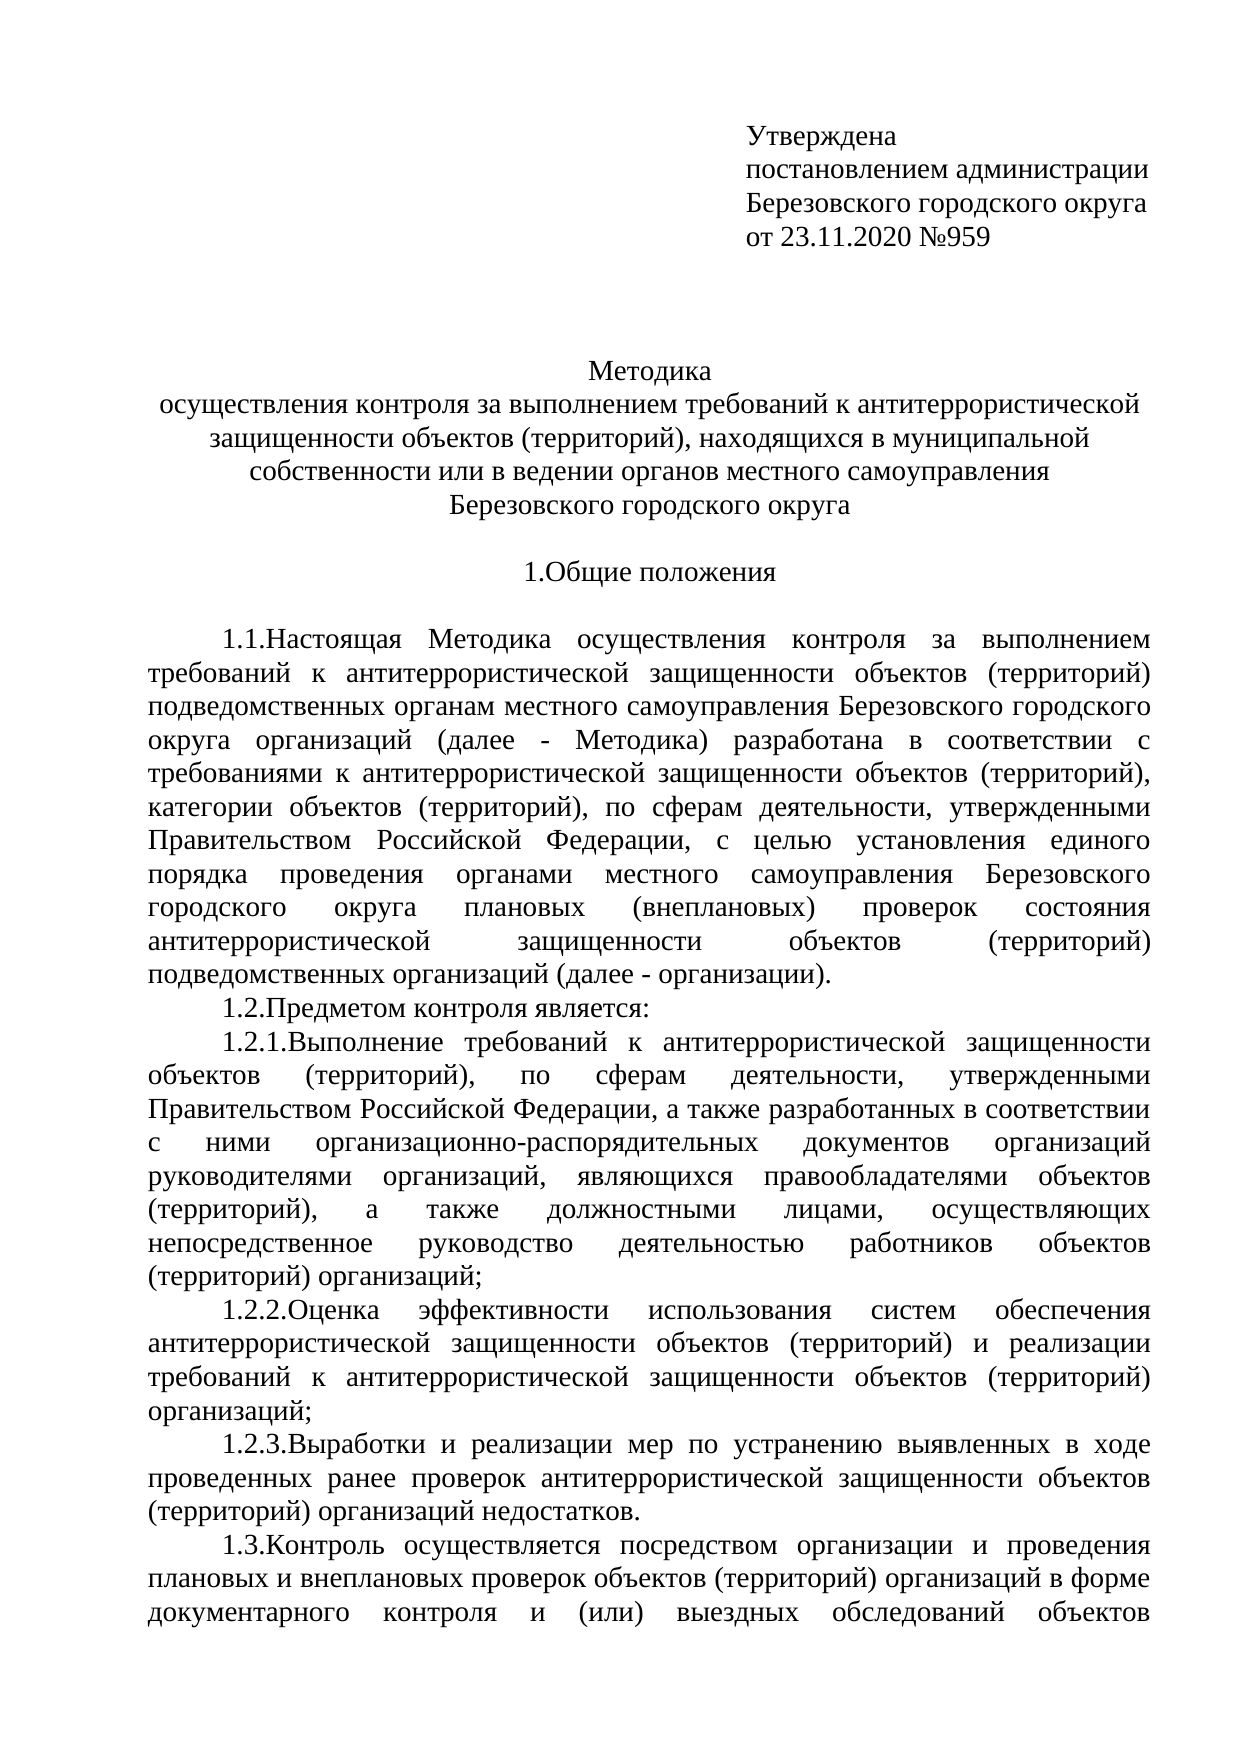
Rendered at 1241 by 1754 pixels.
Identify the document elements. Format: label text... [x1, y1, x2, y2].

text постановлением администрации [738, 152, 1152, 185]
text Утверждена [738, 118, 1152, 152]
text Березовского городского округа [148, 487, 1152, 521]
text 1.Общие положения [148, 554, 1152, 588]
text 1.2.Предметом контроля является: [148, 990, 1152, 1024]
text Методика [148, 353, 1152, 386]
text 1.2.2.Оценка эффективности использования систем обеспечения антитеррористической защищенности объектов (территорий) и реализации требований к антитеррористической защищенности объектов (территорий) организаций; [148, 1292, 1152, 1426]
text от 23.11.2020 №959 [738, 219, 1152, 252]
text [148, 1527, 1152, 1627]
text 1.2.1.Выполнение требований к антитеррористической защищенности объектов (территорий), по сферам деятельности, утвержденными Правительством Российской Федерации, а также разработанных в соответствии с ними организационно-распорядительных документов организаций руководителями организаций, являющихся правообладателями объектов (территорий), а также должностными лицами, осуществляющих непосредственное руководство деятельностью работников объектов (территорий) организаций; [148, 1024, 1152, 1292]
text осуществления контроля за выполнением требований к антитеррористической защищенности объектов (территорий), находящихся в муниципальной собственности или в ведении органов местного самоуправления [148, 386, 1152, 487]
text 1.1.Настоящая Методика осуществления контроля за выполнением требований к антитеррористической защищенности объектов (территорий) подведомственных органам местного самоуправления Березовского городского округа организаций (далее - Методика) разработана в соответствии с требованиями к антитеррористической защищенности объектов (территорий), категории объектов (территорий), по сферам деятельности, утвержденными Правительством Российской Федерации, с целью установления единого порядка проведения органами местного самоуправления Березовского городского округа плановых (внеплановых) проверок состояния антитеррористической защищенности объектов (территорий) подведомственных организаций (далее - организации). [148, 621, 1152, 990]
text 1.2.3.Выработки и реализации мер по устранению выявленных в ходе проведенных ранее проверок антитеррористической защищенности объектов (территорий) организаций недостатков. [148, 1426, 1152, 1527]
text Березовского городского округа [738, 185, 1152, 219]
